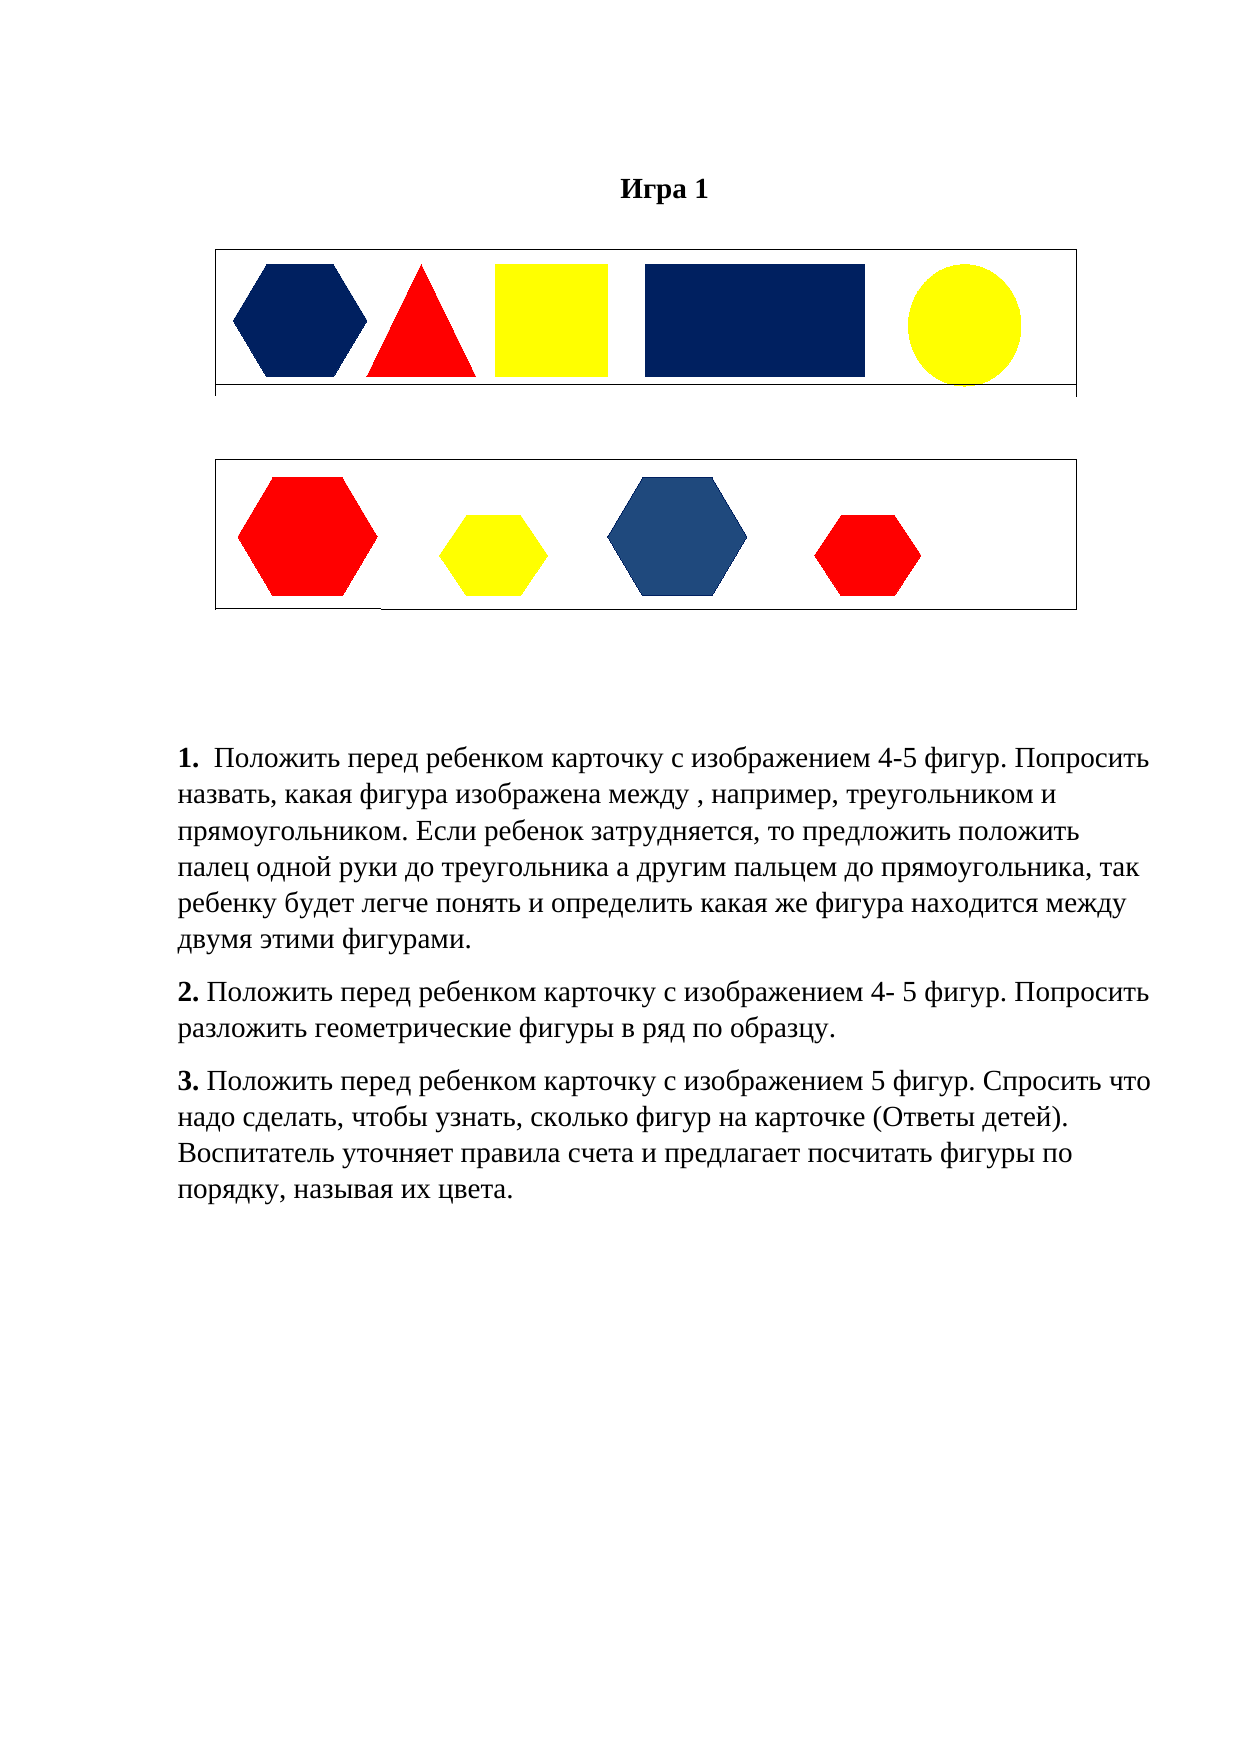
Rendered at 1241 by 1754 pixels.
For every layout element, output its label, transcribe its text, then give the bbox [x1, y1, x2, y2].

text Игра 1 [177, 171, 1152, 204]
text 3. Положить перед ребенком карточку с изображением 5 фигур. Спросить что надо сделать, чтобы узнать, сколько фигур на карточке (Ответы детей). Воспитатель уточняет правила счета и предлагает посчитать фигуры по порядку, называя их цвета. [177, 1063, 1152, 1205]
text 1. Положить перед ребенком карточку с изображением 4-5 фигур. Попросить назвать, какая фигура изображена между , например, треугольником и прямоугольником. Если ребенок затрудняется, то предложить положить палец одной руки до треугольника а другим пальцем до прямоугольника, так ребенку будет легче понять и определить какая же фигура находится между двумя этими фигурами. [177, 740, 1152, 955]
text 2. Положить перед ребенком карточку с изображением 4- 5 фигур. Попросить разложить геометрические фигуры в ряд по образцу. [177, 974, 1152, 1044]
